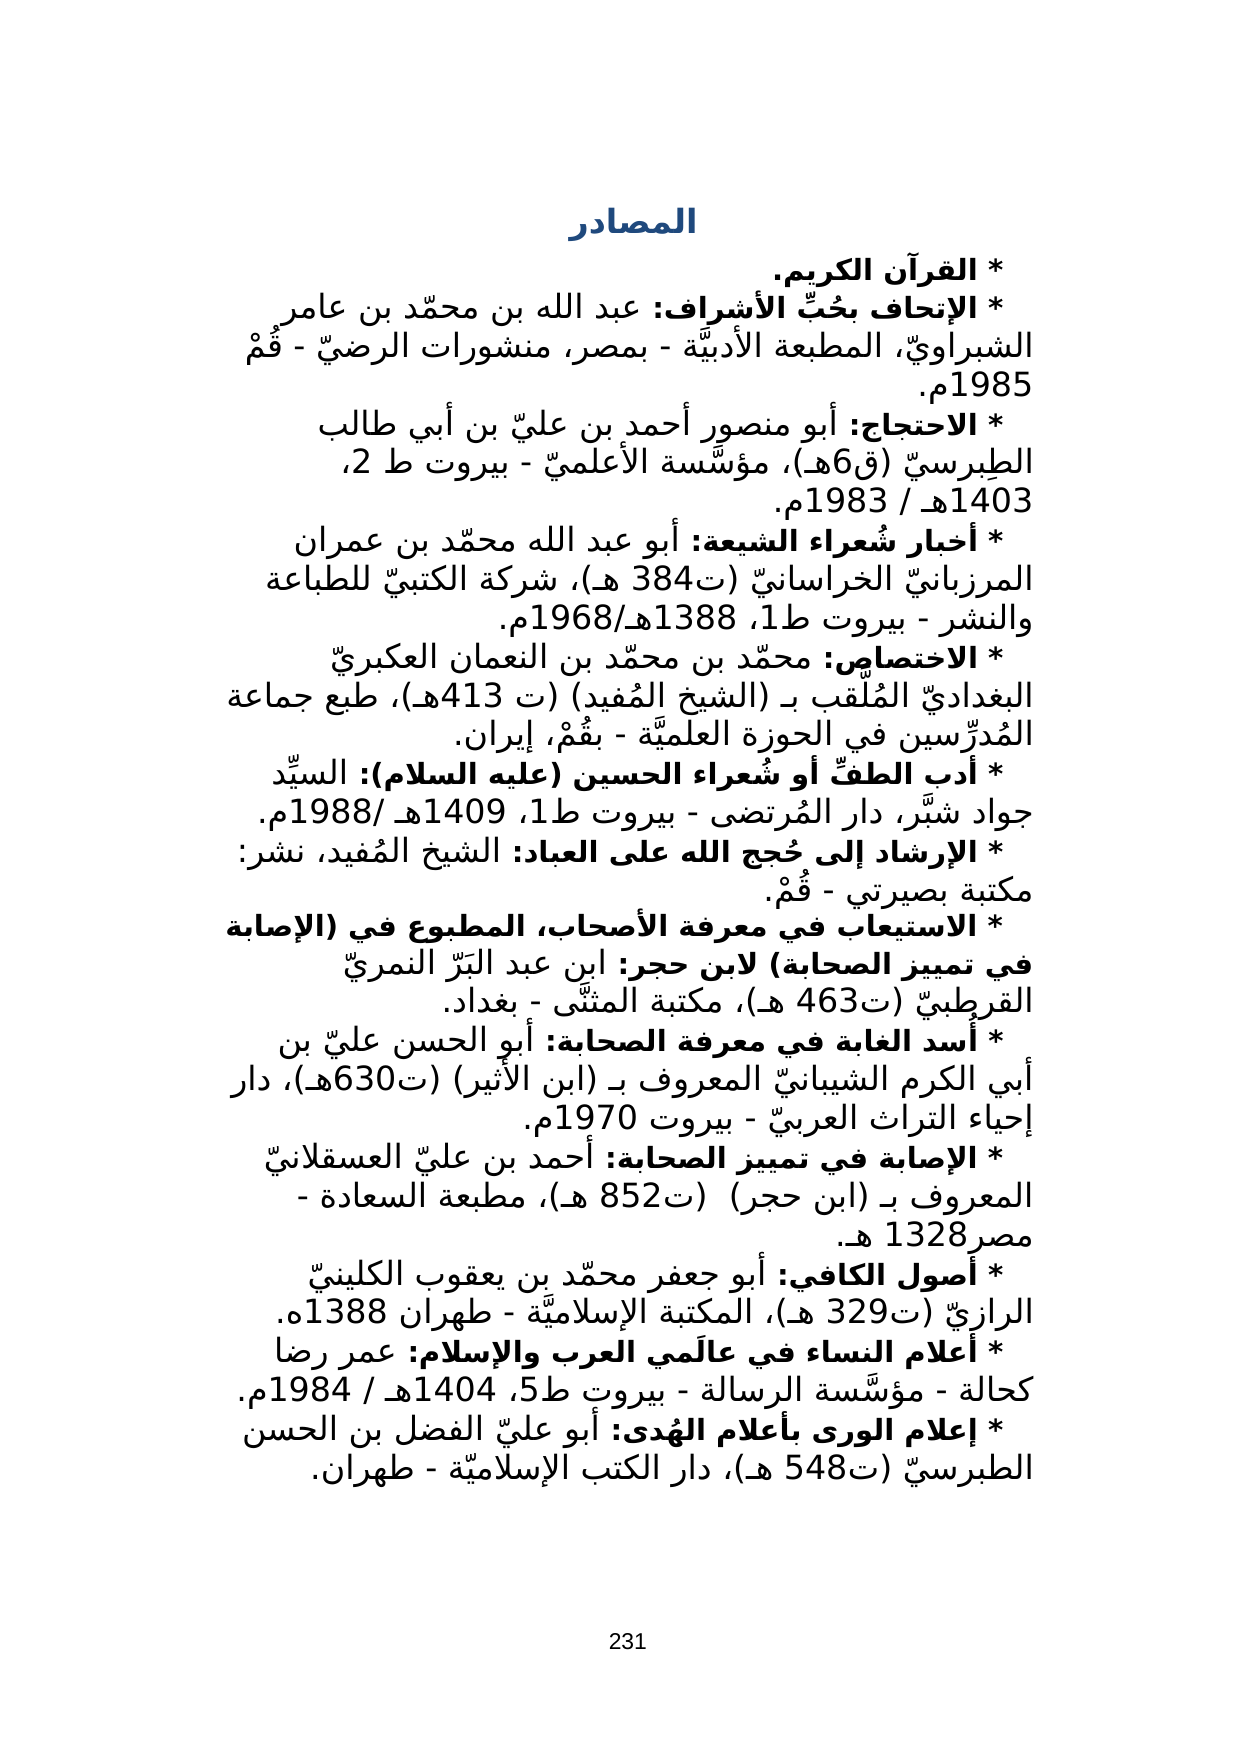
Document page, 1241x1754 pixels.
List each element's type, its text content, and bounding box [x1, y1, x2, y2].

text * الاستيعاب في معرفة الأصحاب، المطبوع في (الإصابة في تمييز الصحابة) لابن حجر: ابن عبد البَرّ النمريّ القرطبيّ (ت463 هـ)، مكتبة المثنَّى - بغداد. [222, 909, 1033, 1021]
text * القرآن الكريم. [222, 253, 1033, 287]
text * الإرشاد إلى حُجج الله على العباد: الشيخ المُفيد، نشر: مكتبة بصيرتي - قُمْ. [222, 831, 1033, 909]
text * أُسد الغابة في معرفة الصحابة: أبو الحسن عليّ بن أبي الكرم الشيبانيّ المعروف بـ (ابن الأثير) (ت630هـ)، دار إحياء التراث العربيّ - بيروت 1970م. [222, 1021, 1033, 1137]
text * أخبار شُعراء الشيعة: أبو عبد الله محمّد بن عمران المرزبانيّ الخراسانيّ (ت384 هـ)، شركة الكتبيّ للطباعة والنشر - بيروت ط1، 1388هـ/1968م. [222, 521, 1033, 637]
text * الإصابة في تمييز الصحابة: أحمد بن عليّ العسقلانيّ المعروف بـ (ابن حجر) (ت852 هـ)، مطبعة السعادة - مصر1328 هـ. [222, 1137, 1033, 1254]
text * إعلام الورى بأعلام الهُدى: أبو عليّ الفضل بن الحسن الطبرسيّ (ت548 هـ)، دار الكتب الإسلاميّة - طهران. [222, 1409, 1033, 1487]
subtitle المصادر [222, 202, 1033, 241]
text * أدب الطفِّ أو شُعراء الحسين (عليه السلام): السيِّد جواد شبَّر، دار المُرتضى - بيروت ط1، 1409هـ /1988م. [222, 754, 1033, 831]
text * الإتحاف بحُبِّ الأشراف: عبد الله بن محمّد بن عامر الشبراويّ، المطبعة الأدبيَّة - بمصر، منشورات الرضيّ - قُمْ 1985م. [222, 287, 1033, 404]
text * أصول الكافي: أبو جعفر محمّد بن يعقوب الكلينيّ الرازيّ (ت329 هـ)، المكتبة الإسلاميَّة - طهران 1388ه. [222, 1254, 1033, 1332]
text * أعلام النساء في عالَمي العرب والإسلام: عمر رضا كحالة - مؤسَّسة الرسالة - بيروت ط5، 1404هـ / 1984م. [222, 1332, 1033, 1409]
text * الاحتجاج: أبو منصور أحمد بن عليّ بن أبي طالب الطِبرسيّ (ق6هـ)، مؤسَّسة الأعلميّ - بيروت ط 2، 1403هـ / 1983م. [222, 404, 1033, 521]
text * الاختصاص: محمّد بن محمّد بن النعمان العكبريّ البغداديّ المُلَّقب بـ (الشيخ المُفيد) (ت 413هـ)، طبع جماعة المُدرِّسين في الحوزة العلميَّة - بقُمْ، إيران. [222, 637, 1033, 754]
